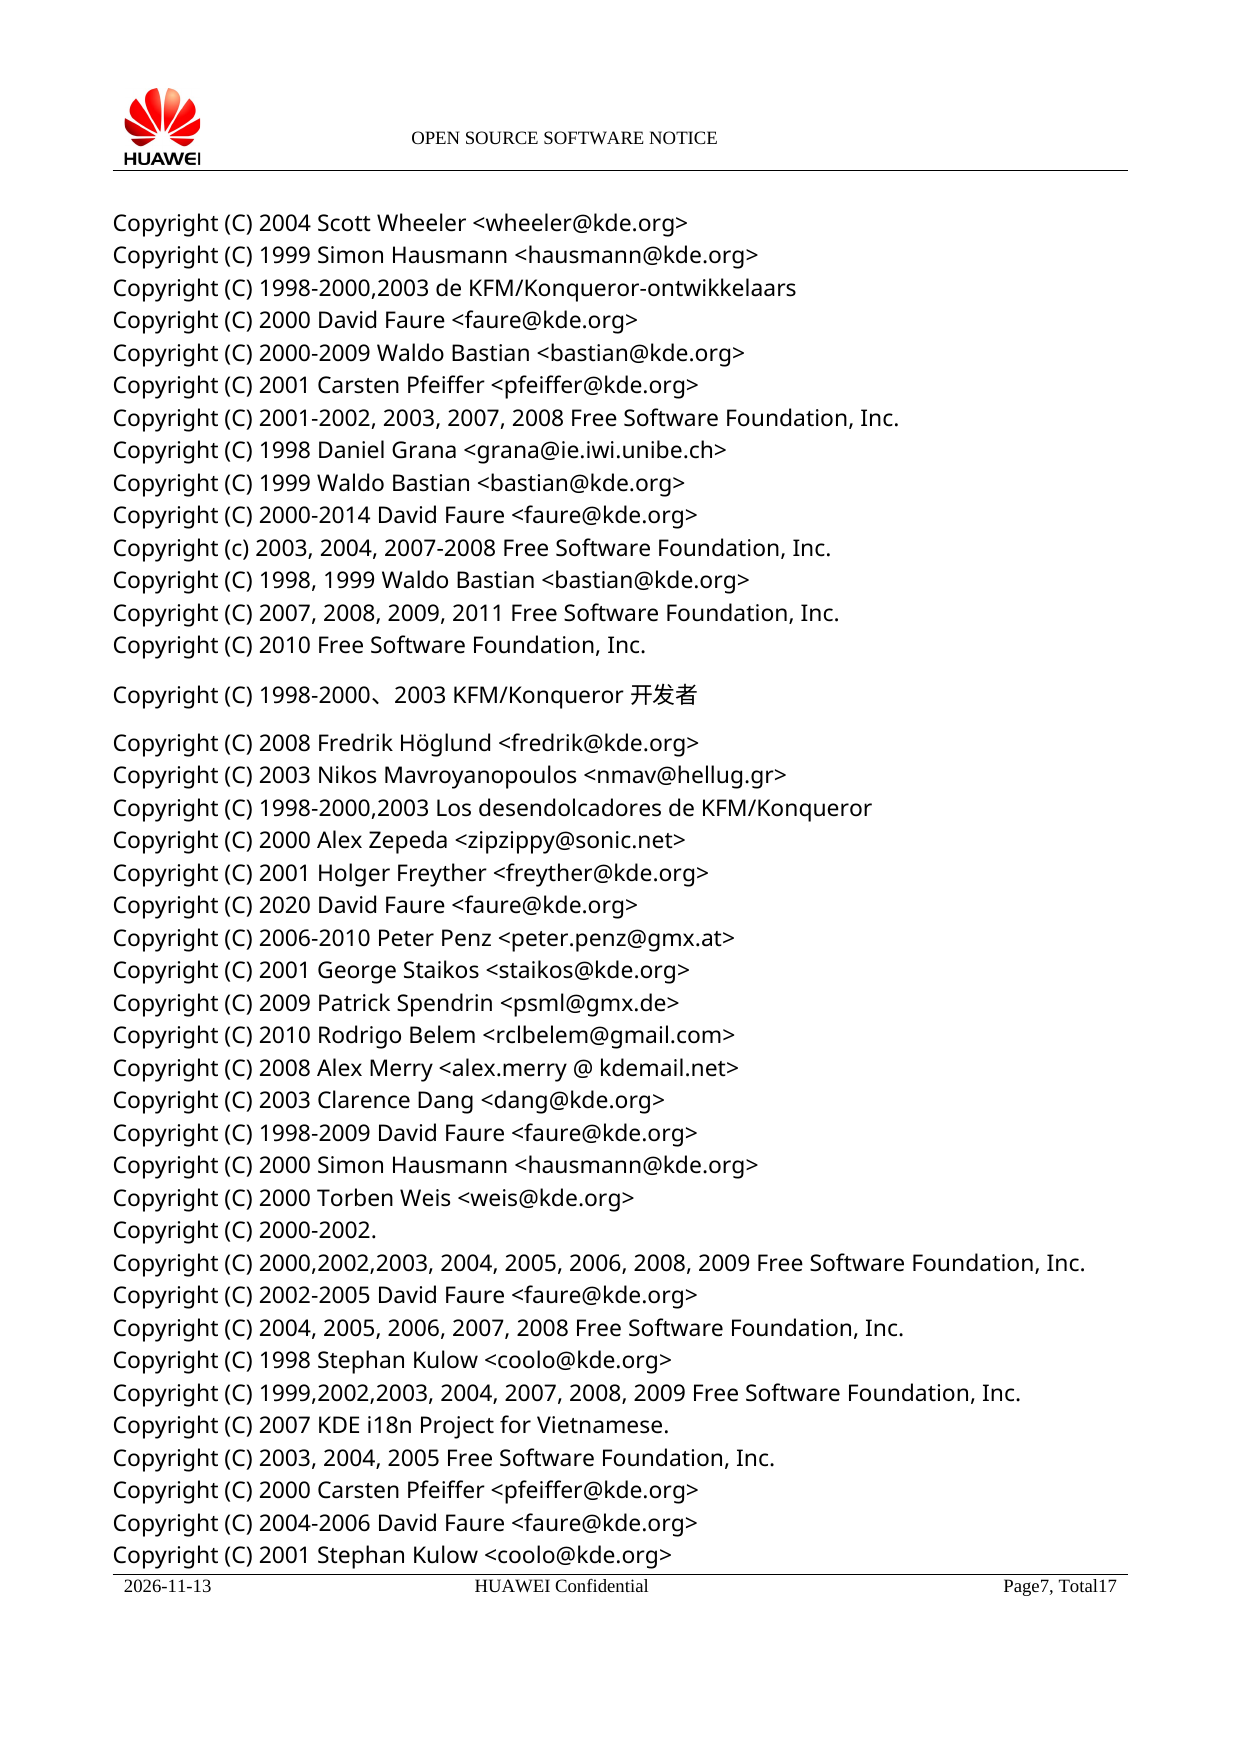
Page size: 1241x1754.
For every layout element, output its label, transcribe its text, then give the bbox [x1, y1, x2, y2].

picture [124, 88, 201, 165]
